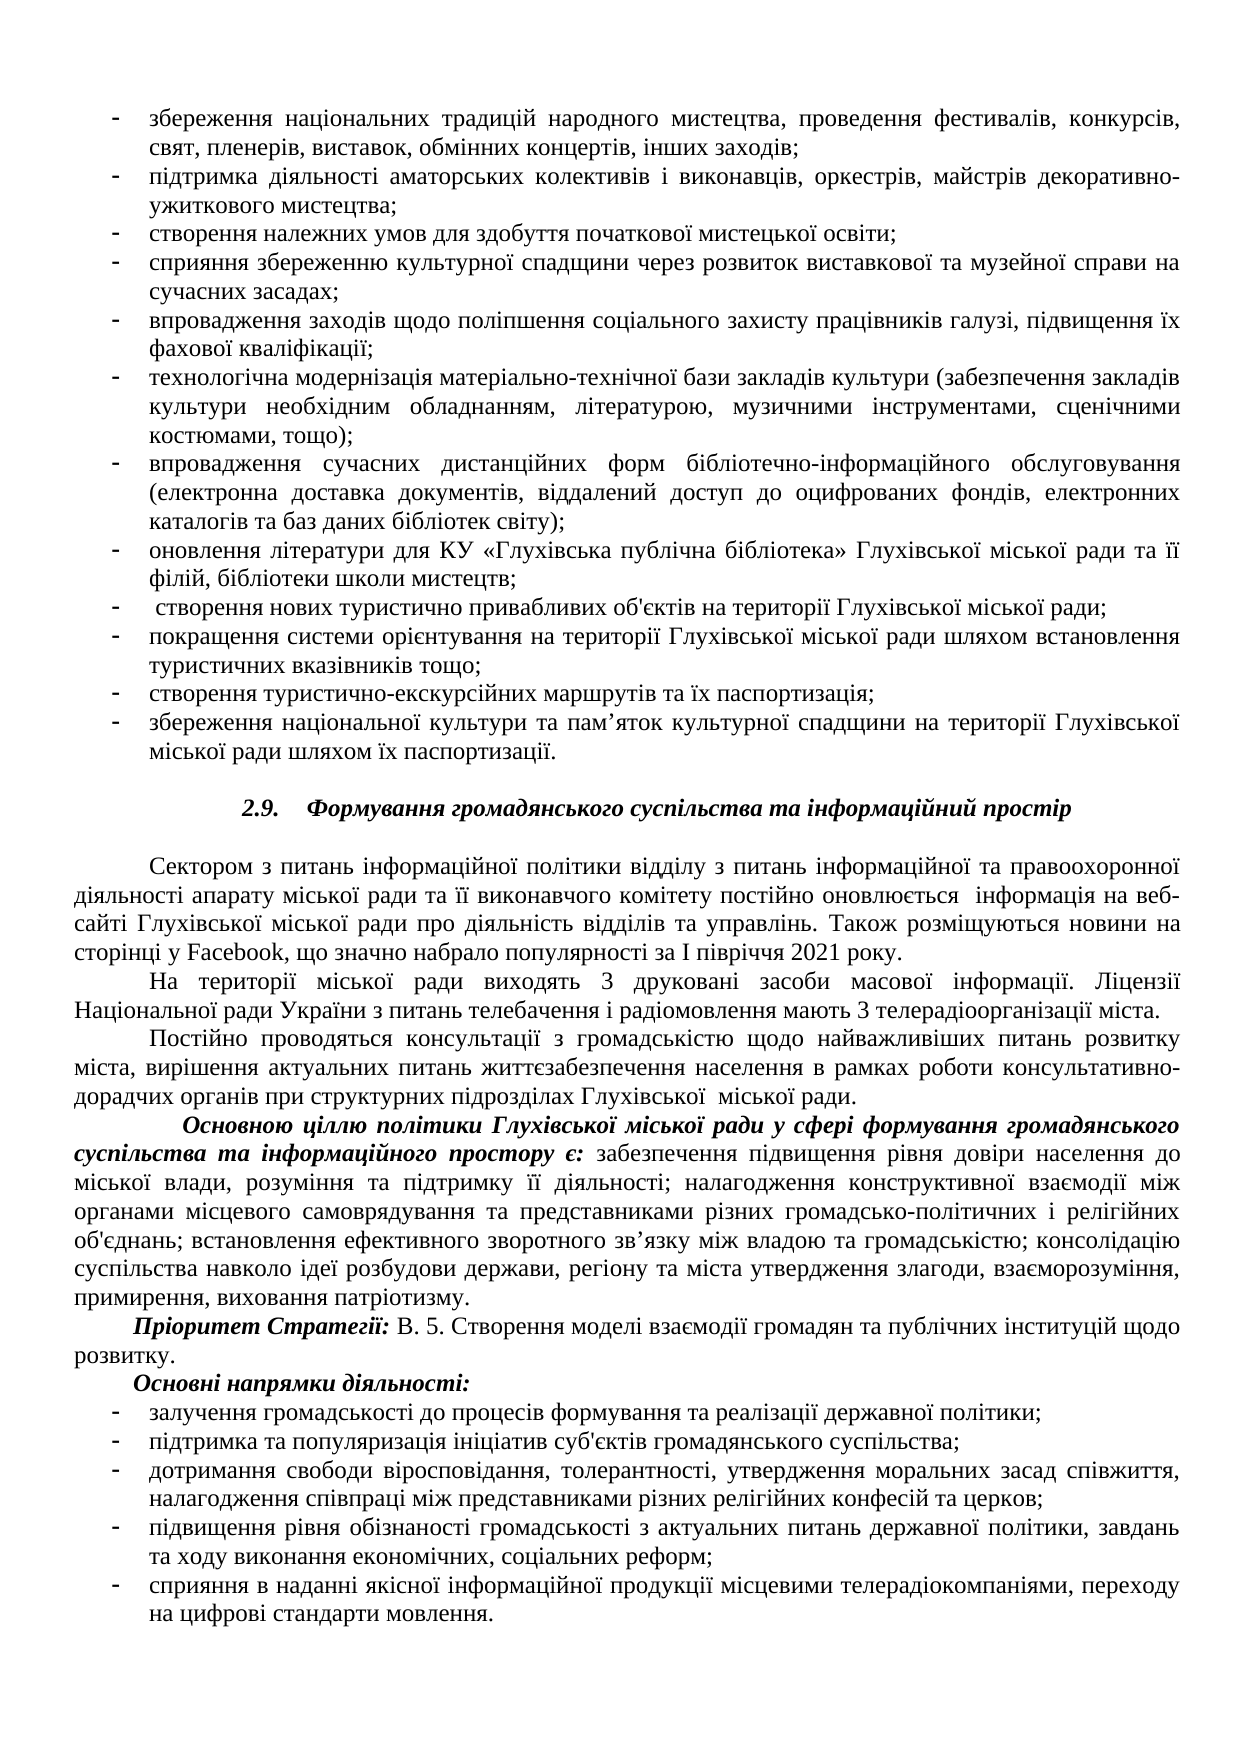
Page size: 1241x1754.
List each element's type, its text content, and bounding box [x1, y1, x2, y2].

list сприяння в наданні якісної інформаційної продукції місцевими телерадіокомпаніями, переходу на цифрові стандарти мовлення. [111, 1570, 1181, 1627]
list підтримка та популяризація ініціатив суб'єктів громадянського суспільства; [111, 1426, 1181, 1455]
list впровадження заходів щодо поліпшення соціального захисту працівників галузі, підвищення їх фахової кваліфікації; [111, 305, 1181, 362]
list створення нових туристично привабливих об'єктів на території Глухівської міської ради; [111, 592, 1181, 621]
text Основною ціллю політики Глухівської міської ради у сфері формування громадянського суспільства та інформаційного простору є: забезпечення підвищення рівня довіри населення до міської влади, розуміння та підтримку її діяльності; налагодження конструктивної взаємодії між органами місцевого самоврядування та представниками різних громадсько-політичних і релігійних об'єднань; встановлення ефективного зворотного зв’язку між владою та громадськістю; консолідацію суспільства навколо ідеї розбудови держави, регіону та міста утвердження злагоди, взаєморозуміння, примирення, виховання патріотизму. [74, 1110, 1181, 1311]
list покращення системи орієнтування на території Глухівської міської ради шляхом встановлення туристичних вказівників тощо; [111, 621, 1181, 678]
list залучення громадськості до процесів формування та реалізації державної політики; [111, 1397, 1181, 1426]
text На території міської ради виходять 3 друковані засоби масової інформації. Ліцензії Національної ради України з питань телебачення і радіомовлення мають 3 телерадіоорганізації міста. [74, 966, 1181, 1023]
list створення належних умов для здобуття початкової мистецької освіти; [111, 218, 1181, 247]
text Сектором з питань інформаційної політики відділу з питань інформаційної та правоохоронної діяльності апарату міської ради та її виконавчого комітету постійно оновлюється інформація на веб-сайті Глухівської міської ради про діяльність відділів та управлінь. Також розміщуються новини на сторінці у Facebook, що значно набрало популярності за І півріччя 2021 року. [74, 851, 1181, 966]
text Основні напрямки діяльності: [74, 1368, 1181, 1397]
list підвищення рівня обізнаності громадськості з актуальних питань державної політики, завдань та ходу виконання економічних, соціальних реформ; [111, 1512, 1181, 1570]
list дотримання свободи віросповідання, толерантності, утвердження моральних засад співжиття, налагодження співпраці між представниками різних релігійних конфесій та церков; [111, 1455, 1181, 1512]
text 2.9. Формування громадянського суспільства та інформаційний простір [74, 793, 1181, 822]
list збереження національних традицій народного мистецтва, проведення фестивалів, конкурсів, свят, пленерів, виставок, обмінних концертів, інших заходів; [111, 103, 1181, 161]
list оновлення літератури для КУ «Глухівська публічна бібліотека» Глухівської міської ради та її філій, бібліотеки школи мистецтв; [111, 535, 1181, 592]
list впровадження сучасних дистанційних форм бібліотечно-інформаційного обслуговування (електронна доставка документів, віддалений доступ до оцифрованих фондів, електронних каталогів та баз даних бібліотек світу); [111, 448, 1181, 535]
list створення туристично-екскурсійних маршрутів та їх паспортизація; [111, 678, 1181, 707]
list збереження національної культури та пам’яток культурної спадщини на території Глухівської міської ради шляхом їх паспортизації. [111, 707, 1181, 765]
list технологічна модернізація матеріально-технічної бази закладів культури (забезпечення закладів культури необхідним обладнанням, літературою, музичними інструментами, сценічними костюмами, тощо); [111, 362, 1181, 448]
list сприяння збереженню культурної спадщини через розвиток виставкової та музейної справи на сучасних засадах; [111, 247, 1181, 305]
list підтримка діяльності аматорських колективів і виконавців, оркестрів, майстрів декоративно-ужиткового мистецтва; [111, 161, 1181, 218]
text Пріоритет Стратегії: В. 5. Створення моделі взаємодії громадян та публічних інституцій щодо розвитку. [74, 1311, 1181, 1368]
text Постійно проводяться консультації з громадськістю щодо найважливіших питань розвитку міста, вирішення актуальних питань життєзабезпечення населення в рамках роботи консультативно-дорадчих органів при структурних підрозділах Глухівської міської ради. [74, 1023, 1181, 1110]
